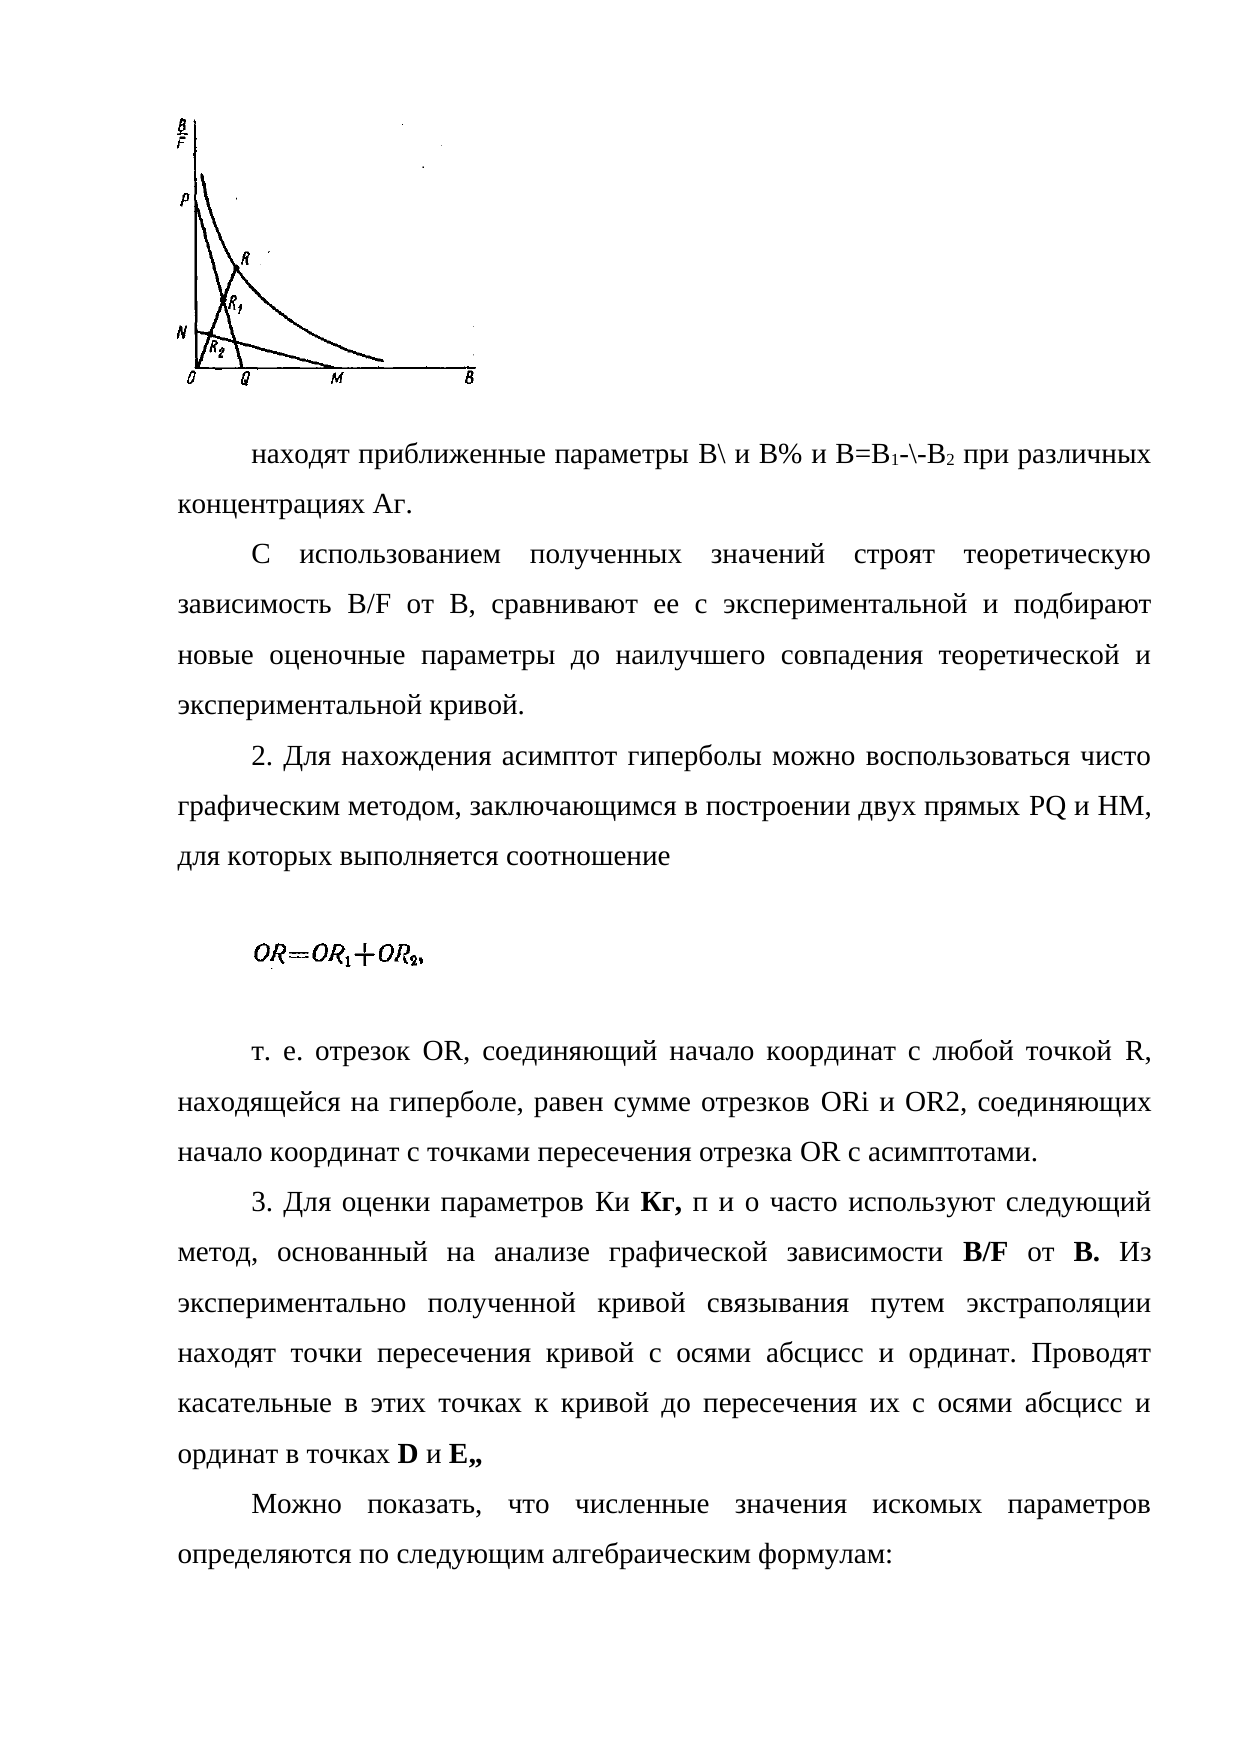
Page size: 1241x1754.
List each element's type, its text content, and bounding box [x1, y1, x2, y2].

text т. е. отрезок OR, соединяющий начало координат с любой точкой R, находящейся на гиперболе, равен сумме отрезков ORi и OR2, соединяющих начало координат с точками пересечения отрезка OR с асимптотами. [177, 1033, 1152, 1167]
text 3. Для оценки параметров Ки Кг, п и о часто используют следующий метод, основанный на анализе графической зависимости B/F от В. Из экспериментально полученной кривой связывания путем экстраполяции находят точки пересечения кривой с осями абсцисс и ординат. Проводят касательные в этих точках к кривой до пересечения их с осями абсцисс и ординат в точках D и Е„ [177, 1184, 1152, 1469]
text находят приближенные параметры В\ и В% и В=В1-\-В2 при различных концентрациях Аг. [177, 436, 1152, 519]
text 2. Для нахождения асимптот гиперболы можно воспользоваться чисто графическим методом, заключающимся в построении двух прямых PQ и НМ, для которых выполняется соотношение [177, 738, 1152, 872]
text Можно показать, что численные значения искомых параметров определяются по следующим алгебраическим формулам: [177, 1486, 1152, 1570]
text С использованием полученных значений строят теоретическую зависимость B/F от В, сравнивают ее с экспериментальной и подбирают новые оценочные параметры до наилучшего совпадения теоретической и экспериментальной кривой. [177, 536, 1152, 721]
picture [177, 118, 476, 386]
picture [251, 938, 431, 969]
